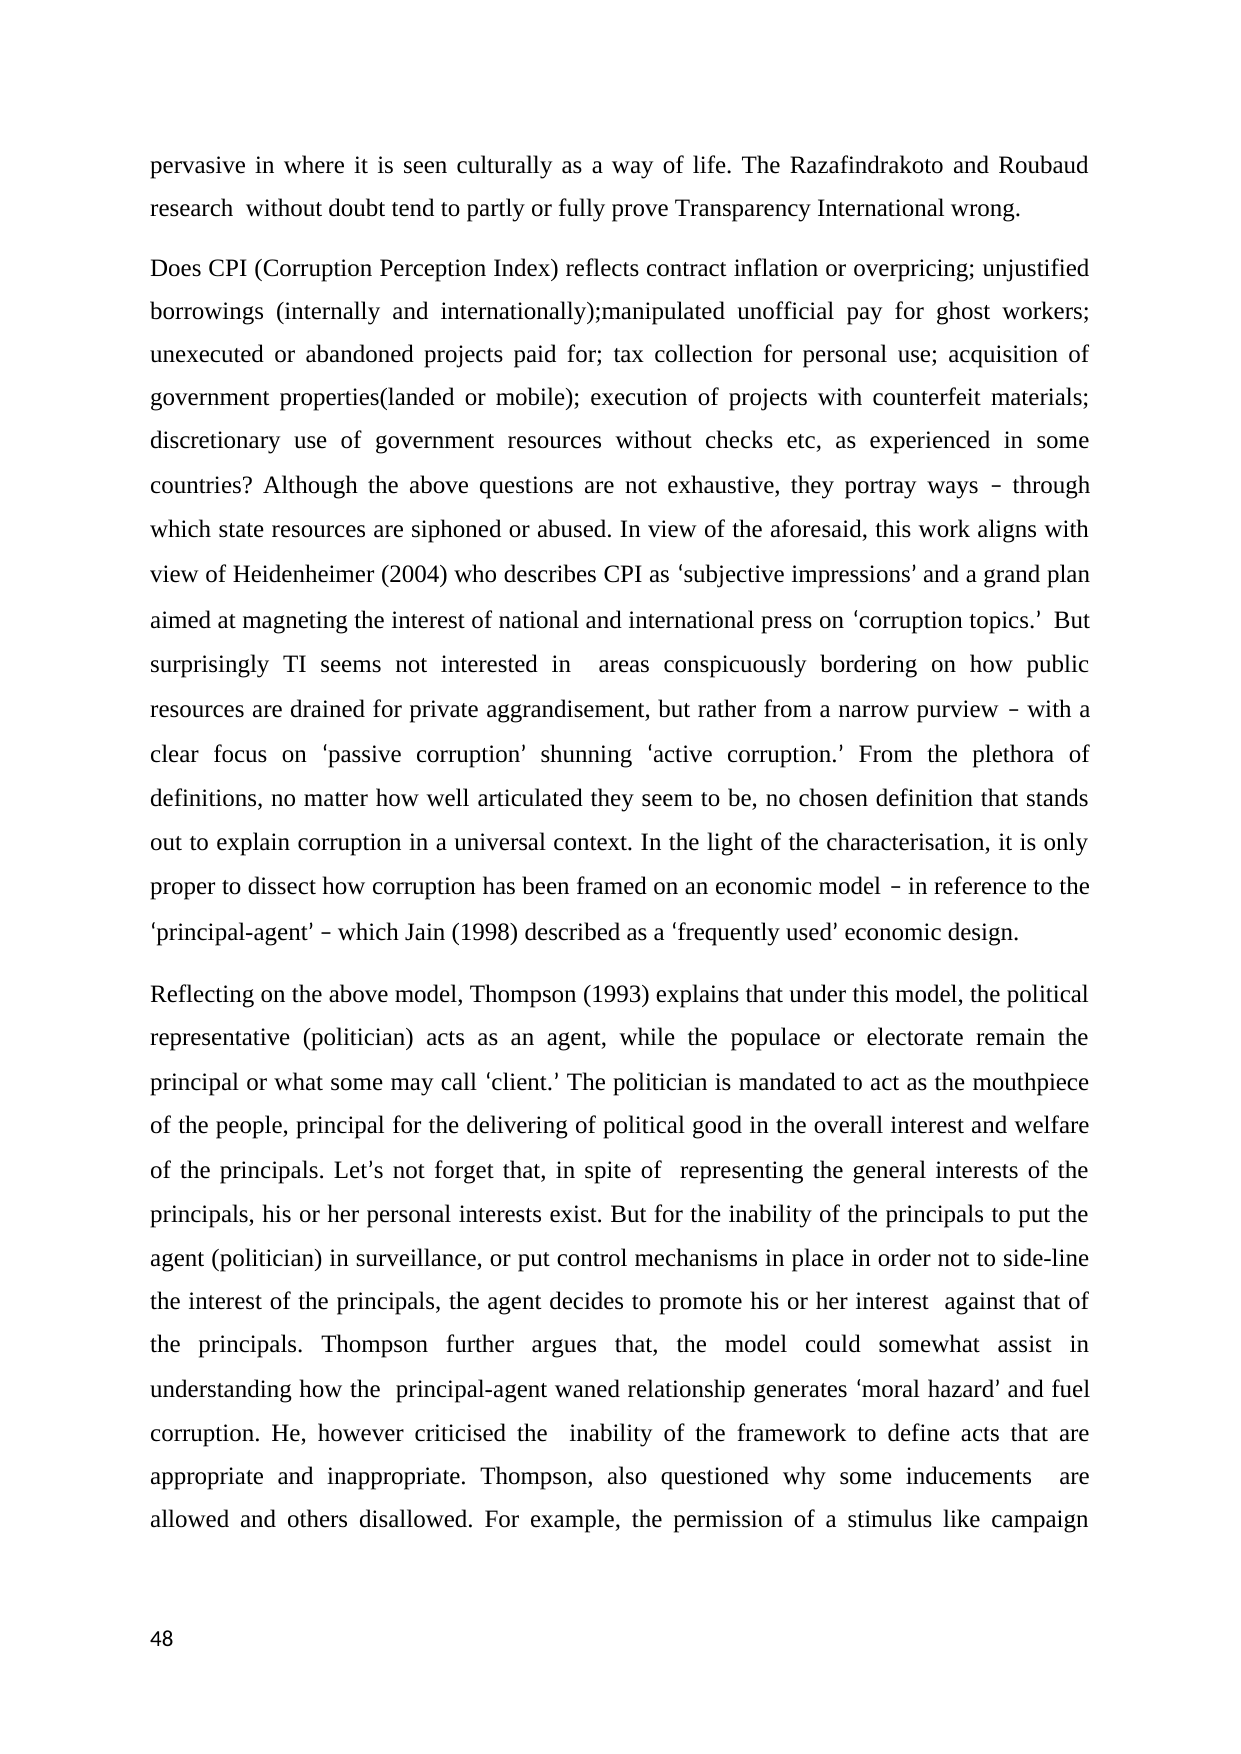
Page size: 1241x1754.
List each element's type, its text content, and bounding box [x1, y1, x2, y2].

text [150, 150, 1090, 222]
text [150, 979, 1090, 1533]
text Does CPI (Corruption Perception Index) reflects contract inflation or overpricing; unjustified borrowings (internally and internationally);manipulated unofficial pay for ghost workers; unexecuted or abandoned projects paid for; tax collection for personal use; acquisition of government properties(landed or mobile); execution of projects with counterfeit materials; discretionary use of government resources without checks etc, as experienced in some countries? Although the above questions are not exhaustive, they portray ways – through which state resources are siphoned or abused. In view of the aforesaid, this work aligns with view of Heidenheimer (2004) who describes CPI as ‘subjective impressions’ and a grand plan aimed at magneting the interest of national and international press on ‘corruption topics.’ But surprisingly TI seems not interested in areas conspicuously bordering on how public resources are drained for private aggrandisement, but rather from a narrow purview – with a clear focus on ‘passive corruption’ shunning ‘active corruption.’ From the plethora of definitions, no matter how well articulated they seem to be, no chosen definition that stands out to explain corruption in a universal context. In the light of the characterisation, it is only proper to dissect how corruption has been framed on an economic model – in reference to the ‘principal-agent’ – which Jain (1998) described as a ‘frequently used’ economic design. [150, 253, 1090, 947]
